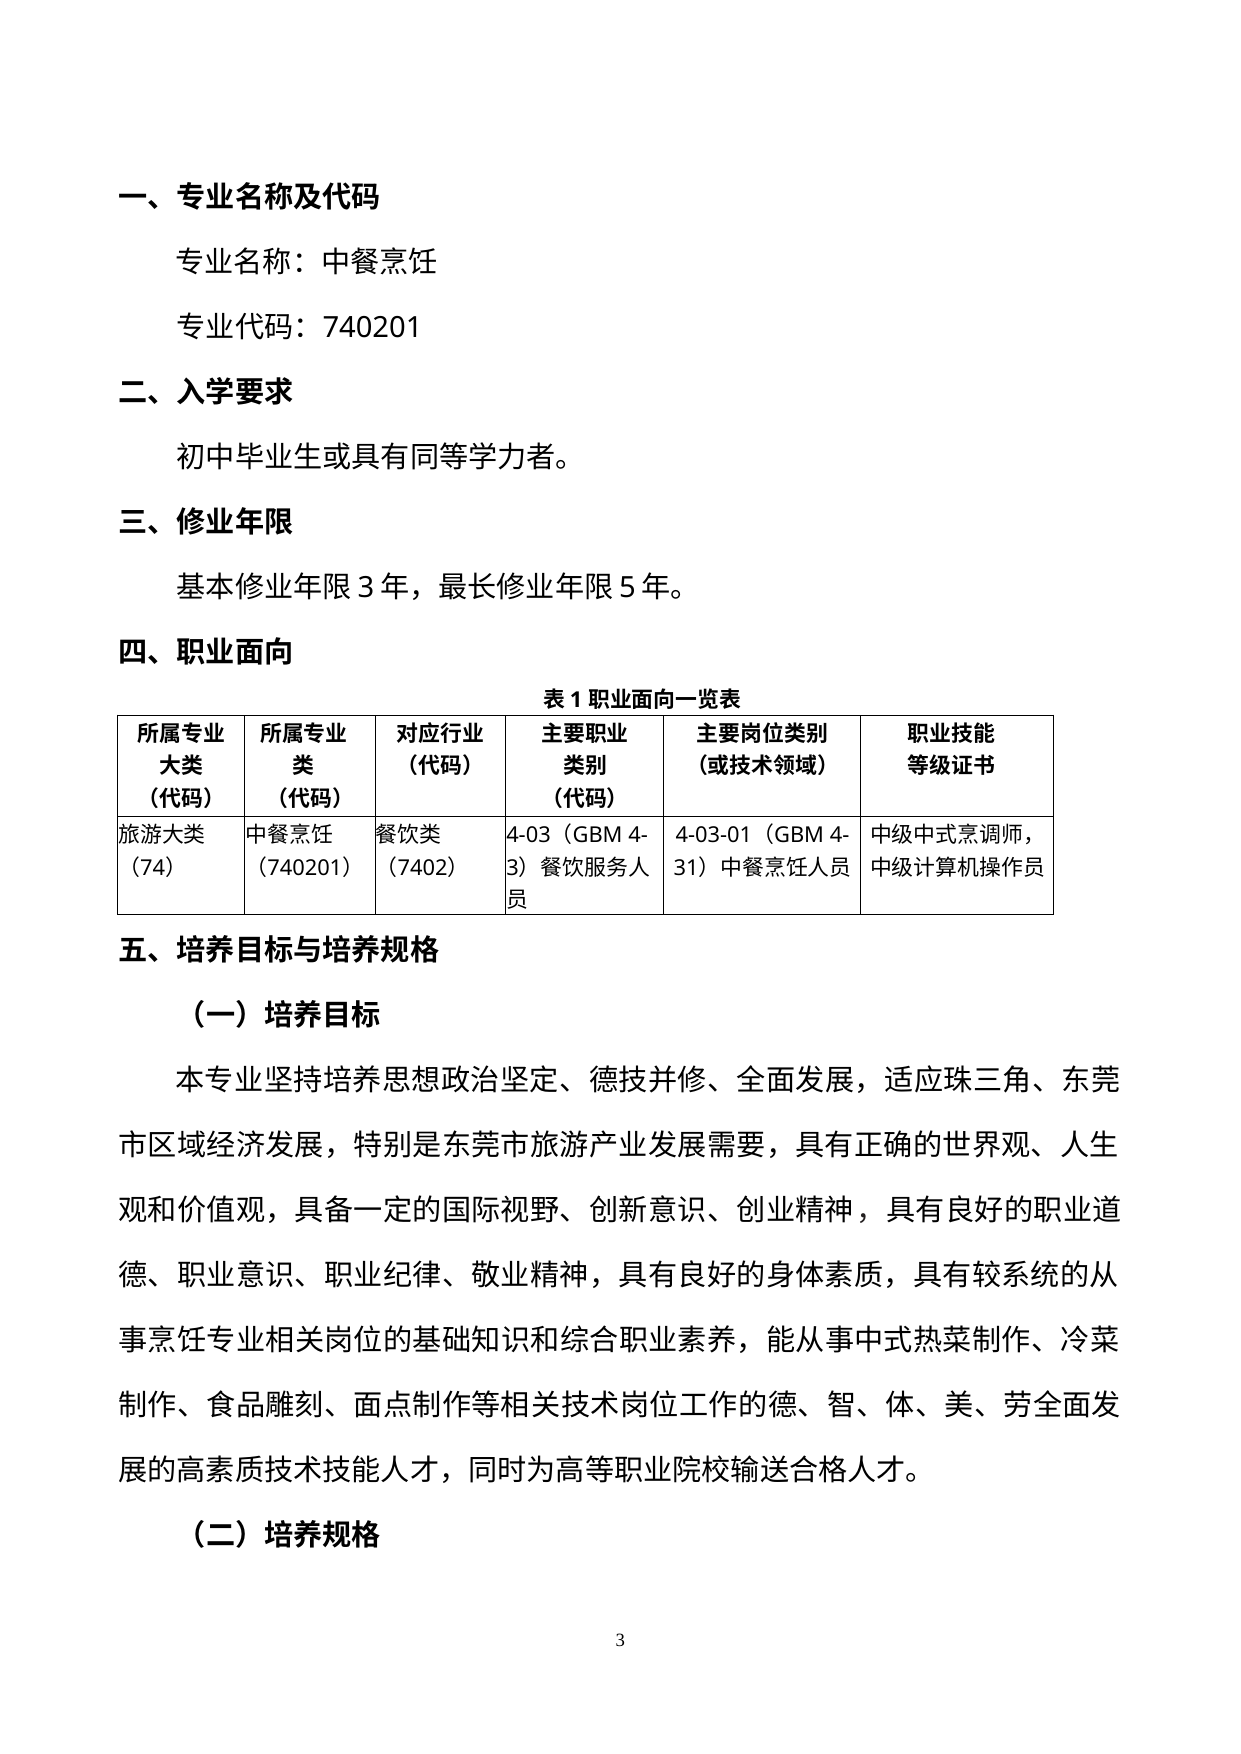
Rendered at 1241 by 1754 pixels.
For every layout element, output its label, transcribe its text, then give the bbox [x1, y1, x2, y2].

table_header 所属专业 类 （代码） [245, 716, 375, 816]
text 表1 职业面向一览表 [118, 682, 1122, 714]
table_cell 4-03（GBM 4-3）餐饮服务人员 [506, 817, 663, 914]
subtitle 四、职业面向 [118, 617, 1122, 682]
text 专业名称：中餐烹饪 [118, 227, 1122, 292]
text 本专业坚持培养思想政治坚定、德技并修、全面发展，适应珠三角、东莞市区域经济发展，特别是东莞市旅游产业发展需要，具有正确的世界观、人生观和价值观，具备一定的国际视野、创新意识、创业精神，具有良好的职业道德、职业意识、职业纪律、敬业精神，具有良好的身体素质，具有较系统的从事烹饪专业相关岗位的基础知识和综合职业素养，能从事中式热菜制作、冷菜制作、食品雕刻、面点制作等相关技术岗位工作的德、智、体、美、劳全面发展的高素质技术技能人才，同时为高等职业院校输送合格人才。 [118, 1045, 1122, 1500]
subtitle 三、修业年限 [118, 487, 1122, 552]
text 基本修业年限3年，最长修业年限5年。 [118, 552, 1122, 617]
subtitle 二、入学要求 [118, 357, 1122, 422]
table_header 对应行业 （代码） [376, 716, 505, 816]
table_cell 旅游大类（74） [118, 817, 244, 914]
table_cell 餐饮类（7402） [376, 817, 505, 914]
subtitle 五、培养目标与培养规格 [118, 915, 1122, 980]
text 初中毕业生或具有同等学力者。 [118, 422, 1122, 487]
table_cell 4-03-01（GBM 4-31）中餐烹饪人员 [664, 817, 860, 914]
table_cell 中级中式烹调师，中级计算机操作员 [861, 817, 1053, 914]
text 专业代码：740201 [118, 292, 1122, 357]
text （一）培养目标 [118, 980, 1122, 1045]
table_header 主要岗位类别 （或技术领域） [664, 716, 860, 816]
text （二）培养规格 [118, 1500, 1122, 1565]
table_header 所属专业 大类 （代码） [118, 716, 244, 816]
table_cell 中餐烹饪（740201） [245, 817, 375, 914]
table_header 职业技能 等级证书 [861, 716, 1053, 816]
subtitle 一、专业名称及代码 [118, 162, 1122, 227]
table_header 主要职业 类别 （代码） [506, 716, 663, 816]
